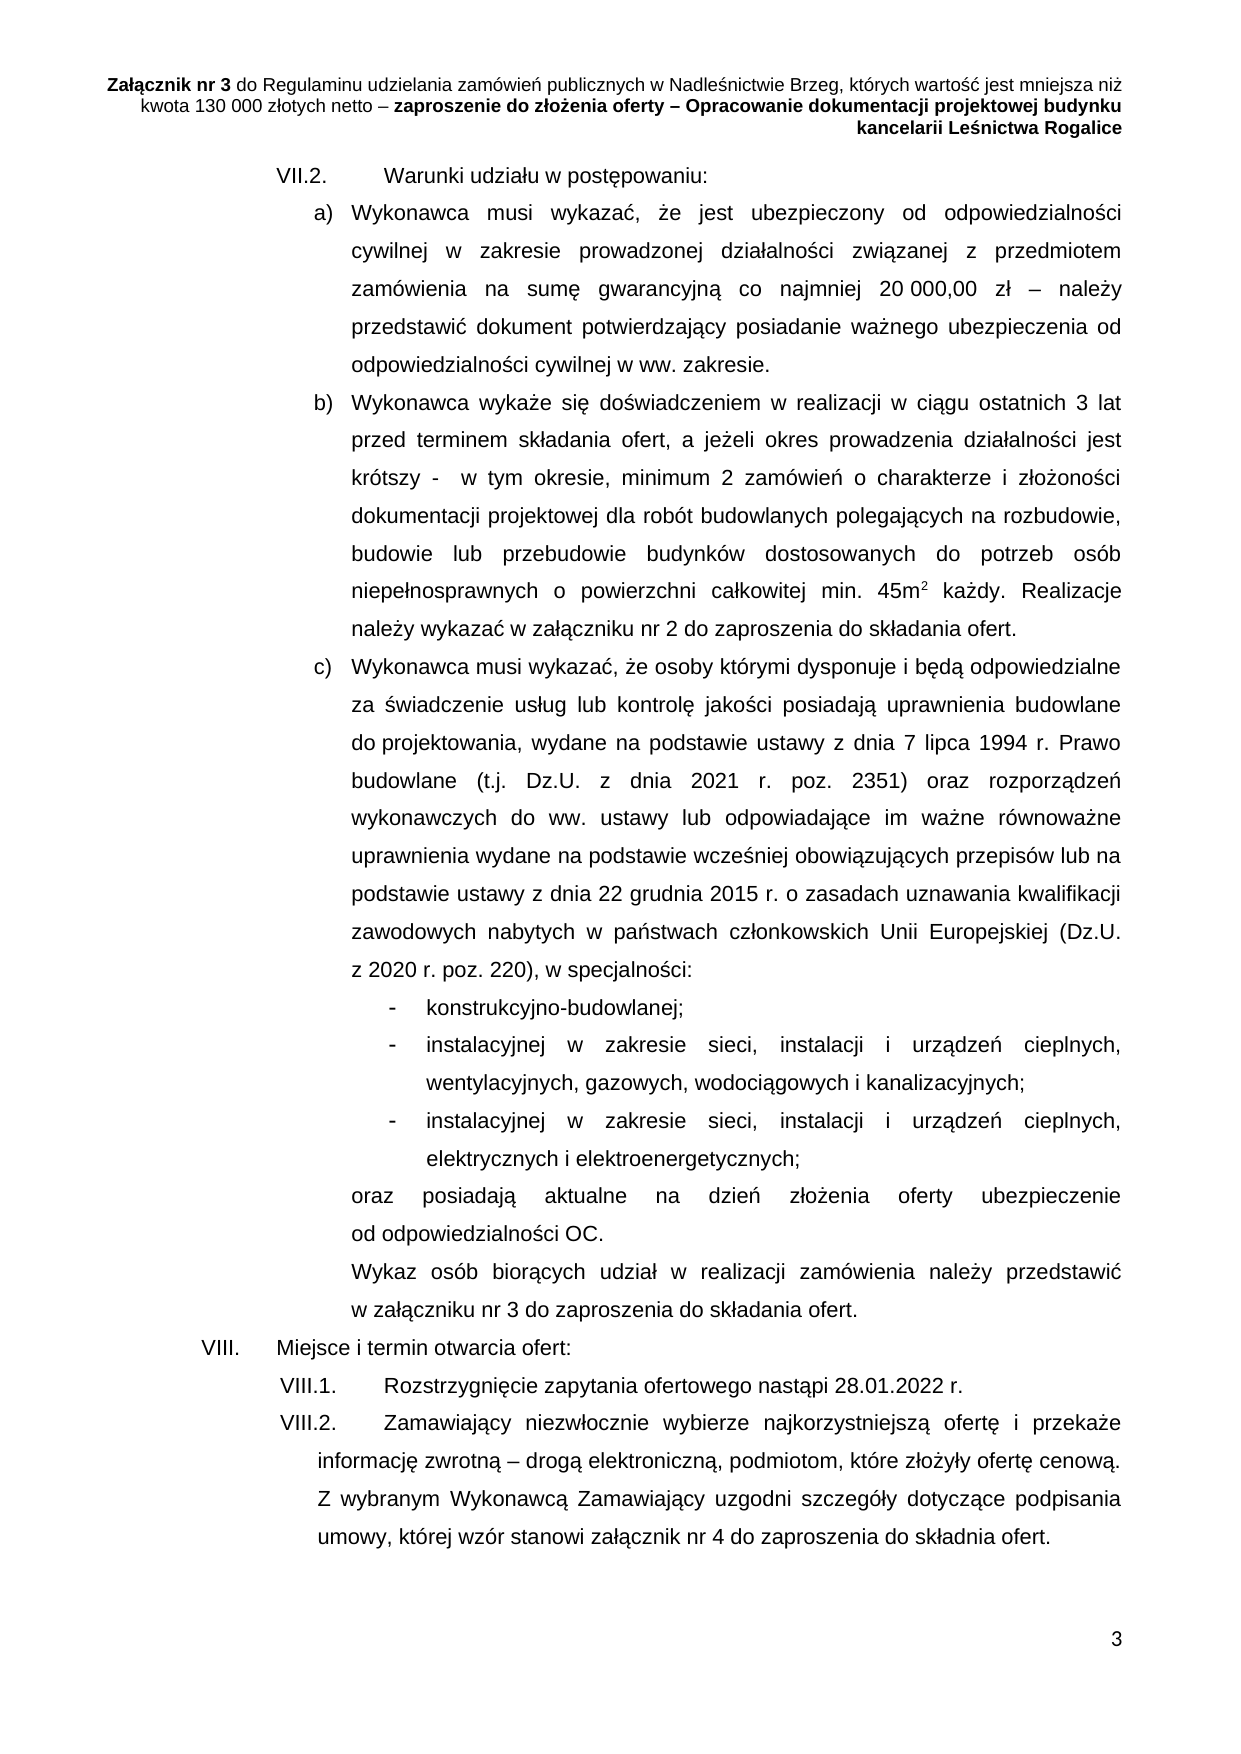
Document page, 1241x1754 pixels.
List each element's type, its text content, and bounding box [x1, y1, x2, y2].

list Wykonawca musi wykazać, że jest ubezpieczony od odpowiedzialności cywilnej w zakresie prowadzonej działalności związanej z przedmiotem zamówienia na sumę gwarancyjną co najmniej 20 000,00 zł – należy przedstawić dokument potwierdzający posiadanie ważnego ubezpieczenia od odpowiedzialności cywilnej w ww. zakresie. [314, 200, 1122, 377]
list instalacyjnej w zakresie sieci, instalacji i urządzeń cieplnych, wentylacyjnych, gazowych, wodociągowych i kanalizacyjnych; [389, 1032, 1122, 1095]
list Zamawiający niezwłocznie wybierze najkorzystniejszą ofertę i przekaże informację zwrotną – drogą elektroniczną, podmiotom, które złożyły ofertę cenową. Z wybranym Wykonawcą Zamawiający uzgodni szczegóły dotyczące podpisania umowy, której wzór stanowi załącznik nr 4 do zaproszenia do składnia ofert. [280, 1410, 1122, 1549]
list konstrukcyjno-budowlanej; [389, 994, 1122, 1019]
list oraz posiadają aktualne na dzień złożenia oferty ubezpieczenie od odpowiedzialności OC. [351, 1183, 1122, 1246]
list Warunki udziału w postępowaniu: [276, 162, 1122, 188]
list Wykonawca wykaże się doświadczeniem w realizacji w ciągu ostatnich 3 lat przed terminem składania ofert, a jeżeli okres prowadzenia działalności jest krótszy - w tym okresie, minimum 2 zamówień o charakterze i złożoności dokumentacji projektowej dla robót budowlanych polegających na rozbudowie, budowie lub przebudowie budynków dostosowanych do potrzeb osób niepełnosprawnych o powierzchni całkowitej min. 45m2 każdy. Realizacje należy wykazać w załączniku nr 2 do zaproszenia do składania ofert. [314, 389, 1122, 641]
list Rozstrzygnięcie zapytania ofertowego nastąpi 28.01.2022 r. [280, 1372, 1122, 1398]
list Wykonawca musi wykazać, że osoby którymi dysponuje i będą odpowiedzialne za świadczenie usług lub kontrolę jakości posiadają uprawnienia budowlane do projektowania, wydane na podstawie ustawy z dnia 7 lipca 1994 r. Prawo budowlane (t.j. Dz.U. z dnia 2021 r. poz. 2351) oraz rozporządzeń wykonawczych do ww. ustawy lub odpowiadające im ważne równoważne uprawnienia wydane na podstawie wcześniej obowiązujących przepisów lub na podstawie ustawy z dnia 22 grudnia 2015 r. o zasadach uznawania kwalifikacji zawodowych nabytych w państwach członkowskich Unii Europejskiej (Dz.U. z 2020 r. poz. 220), w specjalności: [314, 654, 1122, 982]
list instalacyjnej w zakresie sieci, instalacji i urządzeń cieplnych, elektrycznych i elektroenergetycznych; [389, 1108, 1122, 1171]
list Miejsce i termin otwarcia ofert: [201, 1335, 1122, 1360]
list Wykaz osób biorących udział w realizacji zamówienia należy przedstawić w załączniku nr 3 do zaproszenia do składania ofert. [351, 1259, 1122, 1322]
